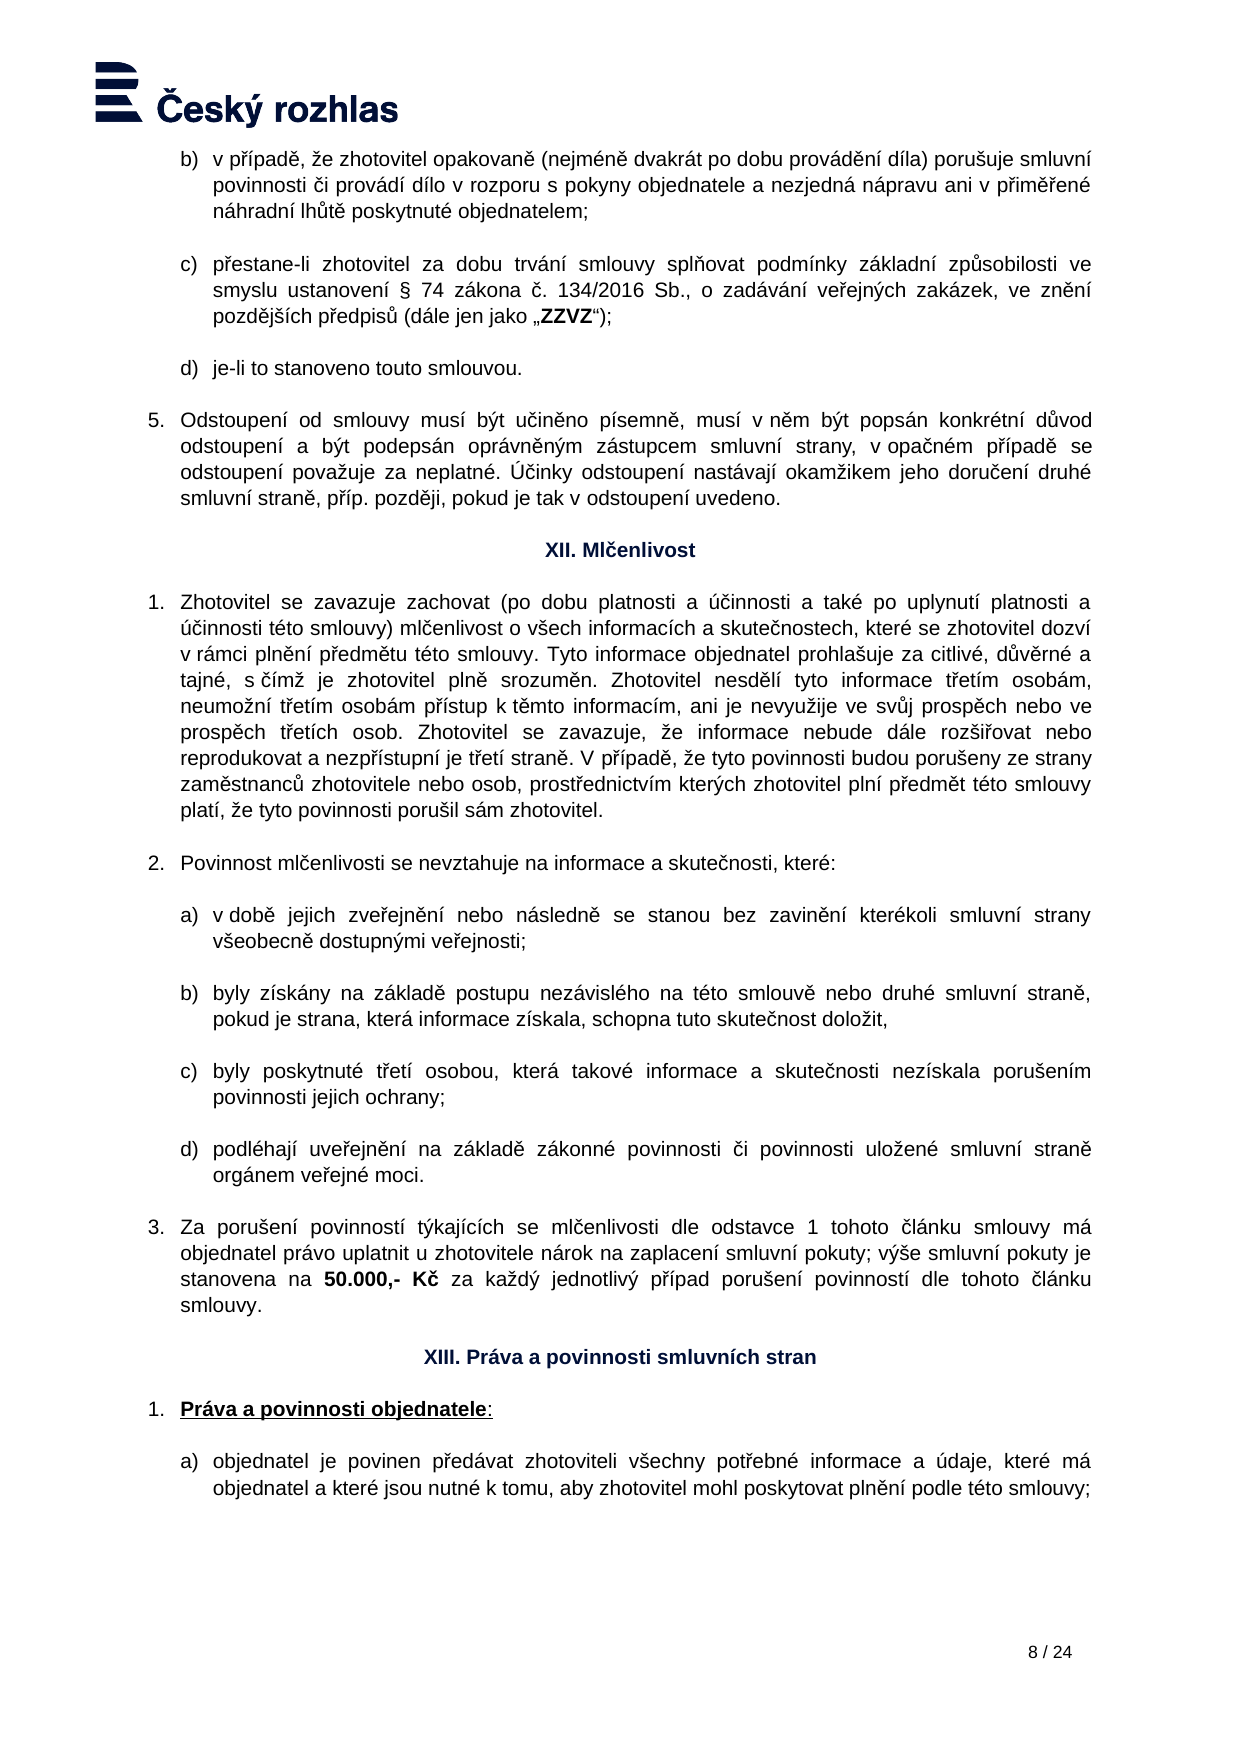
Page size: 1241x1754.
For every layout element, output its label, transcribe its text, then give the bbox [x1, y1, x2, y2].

subtitle Mlčenlivost [148, 537, 1093, 563]
list podléhají uveřejnění na základě zákonné povinnosti či povinnosti uložené smluvní straně orgánem veřejné moci. [180, 1136, 1093, 1188]
list Práva a povinnosti objednatele: [148, 1396, 1093, 1422]
subtitle Práva a povinnosti smluvních stran [148, 1344, 1093, 1370]
list Zhotovitel se zavazuje zachovat (po dobu platnosti a účinnosti a také po uplynutí platnosti a účinnosti této smlouvy) mlčenlivost o všech informacích a skutečnostech, které se zhotovitel dozví v rámci plnění předmětu této smlouvy. Tyto informace objednatel prohlašuje za citlivé, důvěrné a tajné, s čímž je zhotovitel plně srozuměn. Zhotovitel nesdělí tyto informace třetím osobám, neumožní třetím osobám přístup k těmto informacím, ani je nevyužije ve svůj prospěch nebo ve prospěch třetích osob. Zhotovitel se zavazuje, že informace nebude dále rozšiřovat nebo reprodukovat a nezpřístupní je třetí straně. V případě, že tyto povinnosti budou porušeny ze strany zaměstnanců zhotovitele nebo osob, prostřednictvím kterých zhotovitel plní předmět této smlouvy platí, že tyto povinnosti porušil sám zhotovitel. [148, 589, 1093, 823]
list Odstoupení od smlouvy musí být učiněno písemně, musí v něm být popsán konkrétní důvod odstoupení a být podepsán oprávněným zástupcem smluvní strany, v opačném případě se odstoupení považuje za neplatné. Účinky odstoupení nastávají okamžikem jeho doručení druhé smluvní straně, příp. později, pokud je tak v odstoupení uvedeno. [148, 406, 1093, 511]
list objednatel je povinen předávat zhotoviteli všechny potřebné informace a údaje, které má objednatel a které jsou nutné k tomu, aby zhotovitel mohl poskytovat plnění podle této smlouvy; [180, 1448, 1093, 1500]
list Za porušení povinností týkajících se mlčenlivosti dle odstavce 1 tohoto článku smlouvy má objednatel právo uplatnit u zhotovitele nárok na zaplacení smluvní pokuty; výše smluvní pokuty je stanovena na 50.000,- Kč za každý jednotlivý případ porušení povinností dle tohoto článku smlouvy. [148, 1214, 1093, 1318]
list přestane-li zhotovitel za dobu trvání smlouvy splňovat podmínky základní způsobilosti ve smyslu ustanovení § 74 zákona č. 134/2016 Sb., o zadávání veřejných zakázek, ve znění pozdějších předpisů (dále jen jako „ZZVZ“); [180, 250, 1093, 328]
list v případě, že zhotovitel opakovaně (nejméně dvakrát po dobu provádění díla) porušuje smluvní povinnosti či provádí dílo v rozporu s pokyny objednatele a nezjedná nápravu ani v přiměřené náhradní lhůtě poskytnuté objednatelem; [180, 146, 1093, 224]
list Povinnost mlčenlivosti se nevztahuje na informace a skutečnosti, které: [148, 849, 1093, 875]
picture [95, 62, 398, 128]
list je-li to stanoveno touto smlouvou. [180, 354, 1093, 380]
list v době jejich zveřejnění nebo následně se stanou bez zavinění kterékoli smluvní strany všeobecně dostupnými veřejnosti; [180, 901, 1093, 953]
list byly získány na základě postupu nezávislého na této smlouvě nebo druhé smluvní straně, pokud je strana, která informace získala, schopna tuto skutečnost doložit, [180, 979, 1093, 1031]
list byly poskytnuté třetí osobou, která takové informace a skutečnosti nezískala porušením povinnosti jejich ochrany; [180, 1057, 1093, 1109]
